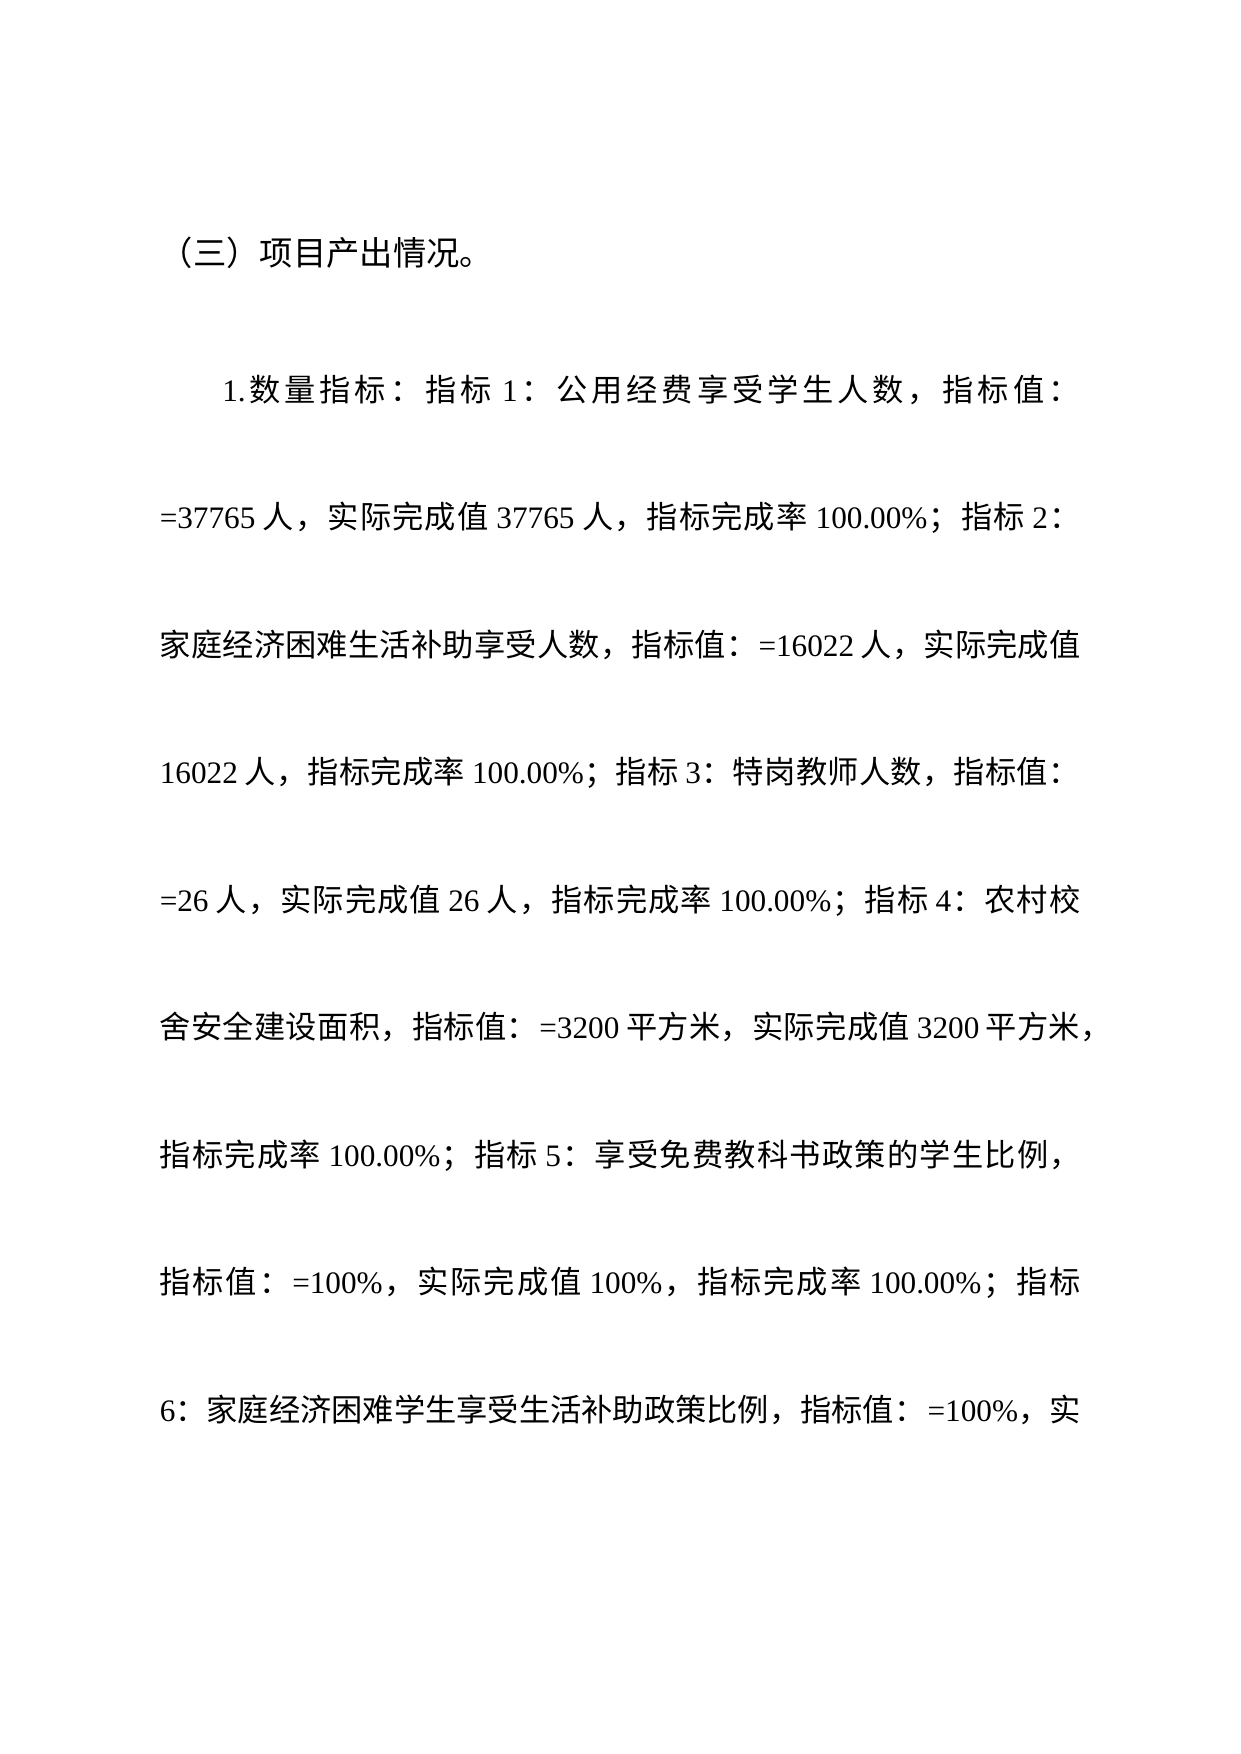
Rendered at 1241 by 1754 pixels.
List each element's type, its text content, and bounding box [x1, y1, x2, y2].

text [159, 345, 1081, 1450]
subtitle （三）项目产出情况。 [159, 209, 1081, 294]
